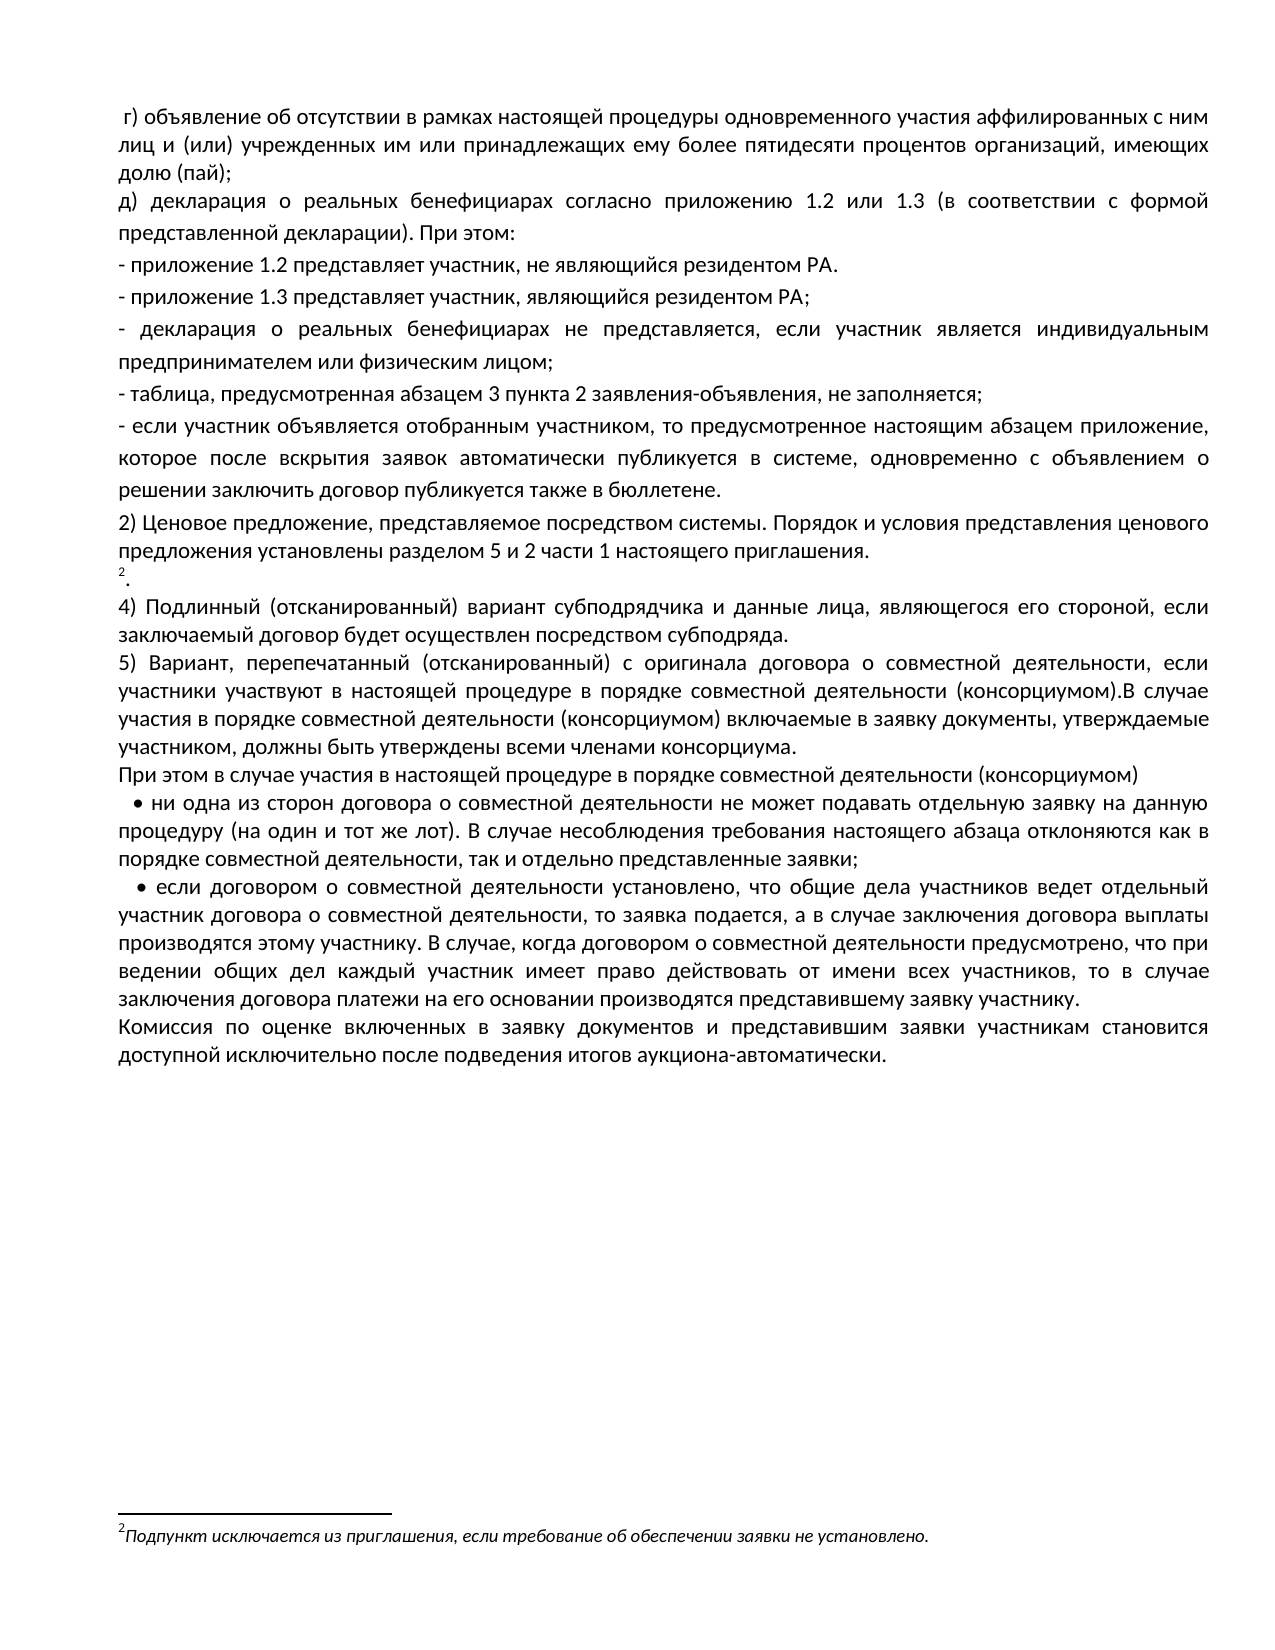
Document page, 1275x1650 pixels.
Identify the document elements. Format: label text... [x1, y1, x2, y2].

text - если участник объявляется отобранным участником, то предусмотренное настоящим абзацем приложение, которое после вcкрытия заявок автоматически публикуется в системе, одновременно с объявлением о решении заключить договор публикуется также в бюллетене. [118, 411, 1211, 503]
text 2) Ценовое предложение, представляемое посредством системы. Порядок и условия представления ценового предложения установлены разделом 5 и 2 части 1 настоящего приглашения. [118, 508, 1211, 564]
text . [118, 564, 1211, 592]
text 4) Подлинный (отсканированный) вариант субподрядчика и данные лица, являющегося его стороной, если заключаемый договор будет осуществлен посредством субподряда. [118, 592, 1211, 648]
text • если договором о совместной деятельности установлено, что общие дела участников ведет отдельный участник договора о совместной деятельности, то заявка подается, а в случае заключения договора выплаты производятся этому участнику. В случае, когда договором о совместной деятельности предусмотрено, что при ведении общих дел каждый участник имеет право действовать от имени всех участников, то в случае заключения договора платежи на его основании производятся представившему заявку участнику. [118, 872, 1211, 1012]
text - таблица, предусмотренная абзацем 3 пункта 2 заявления-объявления, не заполняется; [118, 379, 1211, 407]
text - декларация о реальных бенефициарах не представляется, если участник является индивидуальным предпринимателем или физическим лицом; [118, 314, 1211, 375]
text - приложение 1.2 представляет участник, не являющийся резидентом РА. [118, 250, 1211, 278]
text 5) Вариант, перепечатанный (отсканированный) с оригинала договора о совместной деятельности, если участники участвуют в настоящей процедуре в порядке совместной деятельности (консорциумом).В случае участия в порядке совместной деятельности (консорциумом) включаемые в заявку документы, утверждаемые участником, должны быть утверждены всеми членами консорциума. [118, 648, 1211, 760]
text При этом в случае участия в настоящей процедуре в порядке совместной деятельности (консорциумом) [118, 760, 1211, 788]
text д) декларация о реальных бенефициарах согласно приложению 1.2 или 1.3 (в соответствии с формой представленной декларации). При этом: [118, 186, 1211, 246]
text Комиссия по оценке включенных в заявку документов и представившим заявки участникам становится доступной исключительно после подведения итогов аукциона-автоматически. [118, 1012, 1211, 1068]
text • ни одна из сторон договора о совместной деятельности не может подавать отдельную заявку на данную процедуру (на один и тот же лот). В случае несоблюдения требования настоящего абзаца отклоняются как в порядке совместной деятельности, так и отдельно представленные заявки; [118, 788, 1211, 872]
text - приложение 1.3 представляет участник, являющийся резидентом РА; [118, 282, 1211, 310]
text г) объявление об отсутствии в рамках настоящей процедуры одновременного участия аффилированных с ним лиц и (или) учрежденных им или принадлежащих ему более пятидесяти процентов организаций, имеющих долю (пай); [118, 102, 1211, 186]
